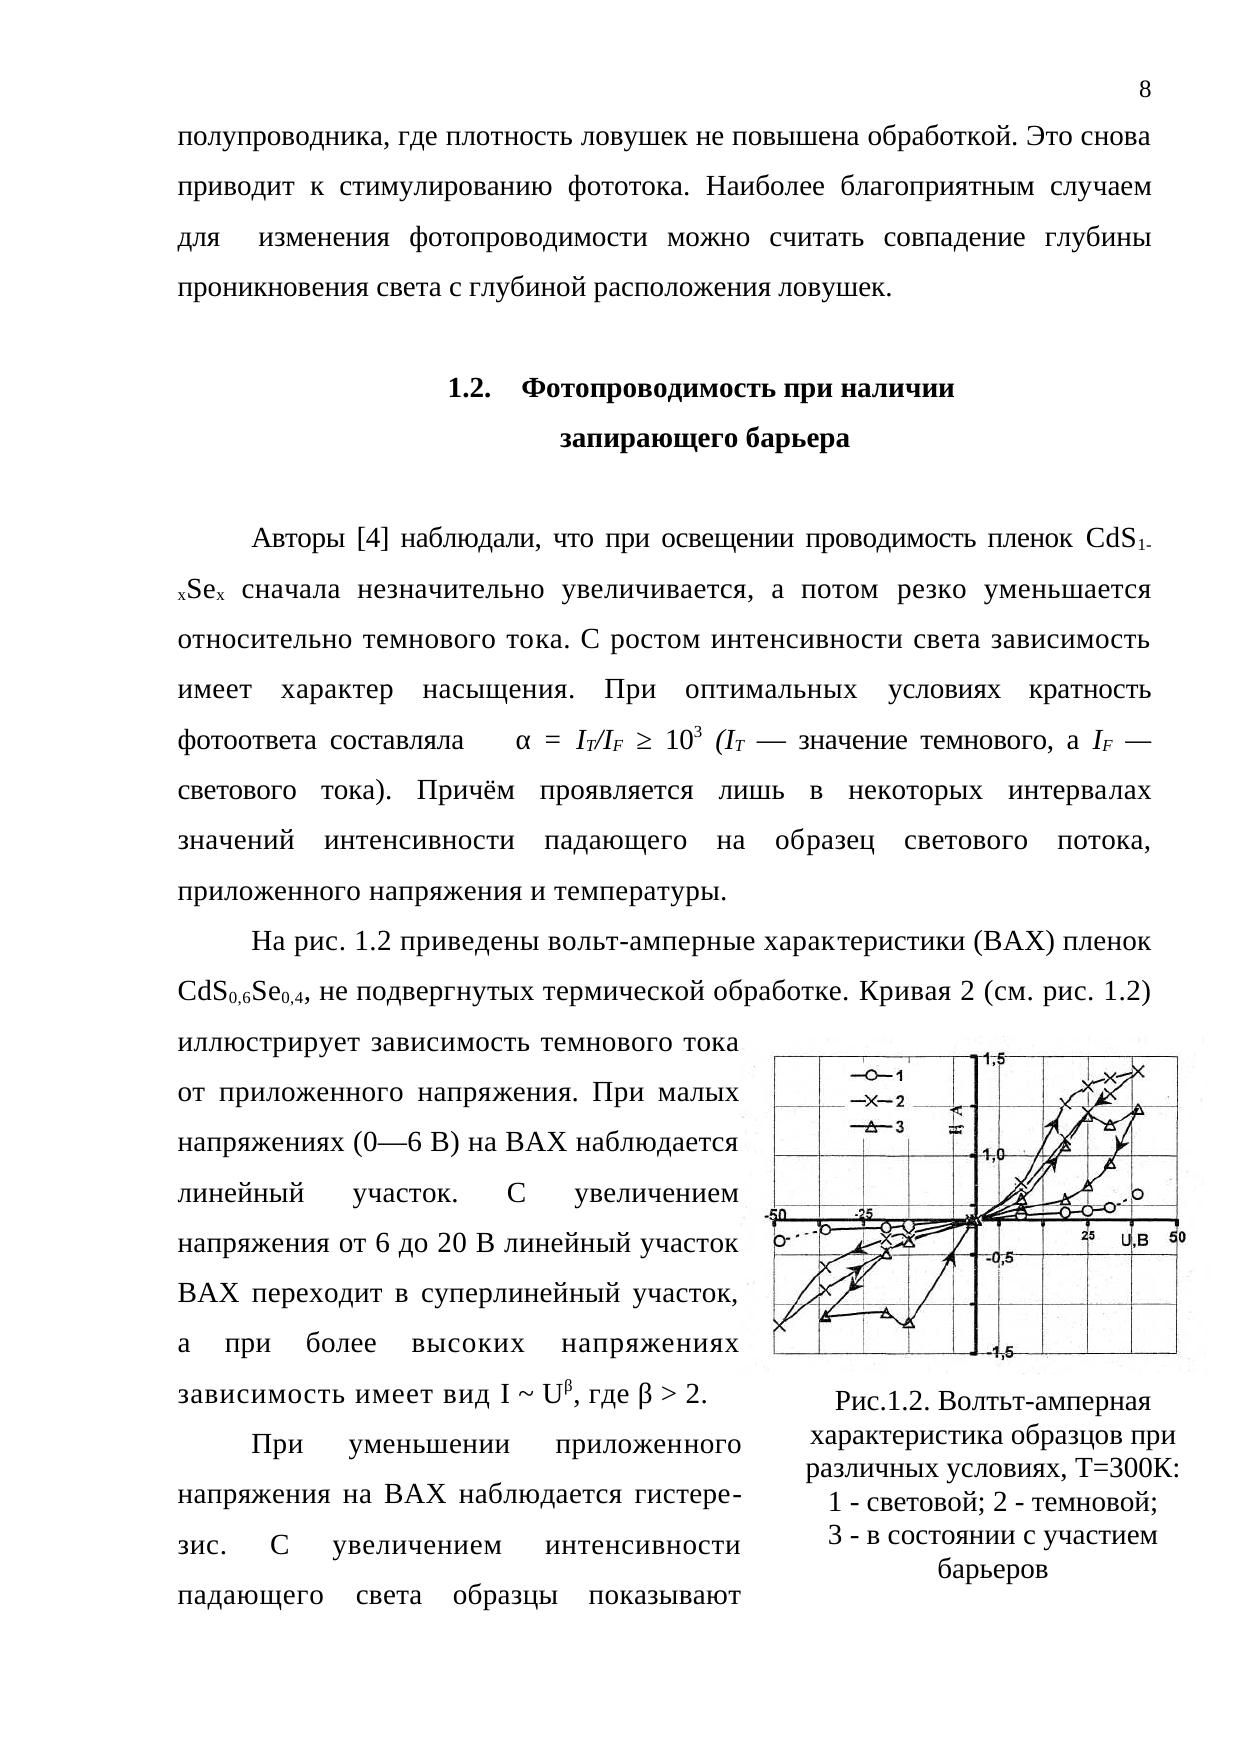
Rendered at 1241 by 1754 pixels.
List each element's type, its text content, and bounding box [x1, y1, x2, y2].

text запирающего барьера [177, 420, 1152, 453]
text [177, 118, 1152, 303]
picture [739, 1036, 1211, 1375]
text Авторы [4] наблюдали, что при освещении проводимость пленок CdS1-xSex сначала незначительно увеличивается, а потом резко уменьшается относительно темнового тока. С ростом интенсивности света зависимость имеет характер насыщения. При оптимальных условиях кратность фотоответа составляла α = IT/IF ≥ 103 (IТ — значение темнового, а IF — светового тока). Причём проявляется лишь в некоторых интервалах значений интенсивности падающего на образец светового потока, приложенного напряжения и температуры. [177, 521, 1152, 906]
list Фотопроводимость при наличии [177, 370, 1152, 403]
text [177, 1426, 1152, 1611]
